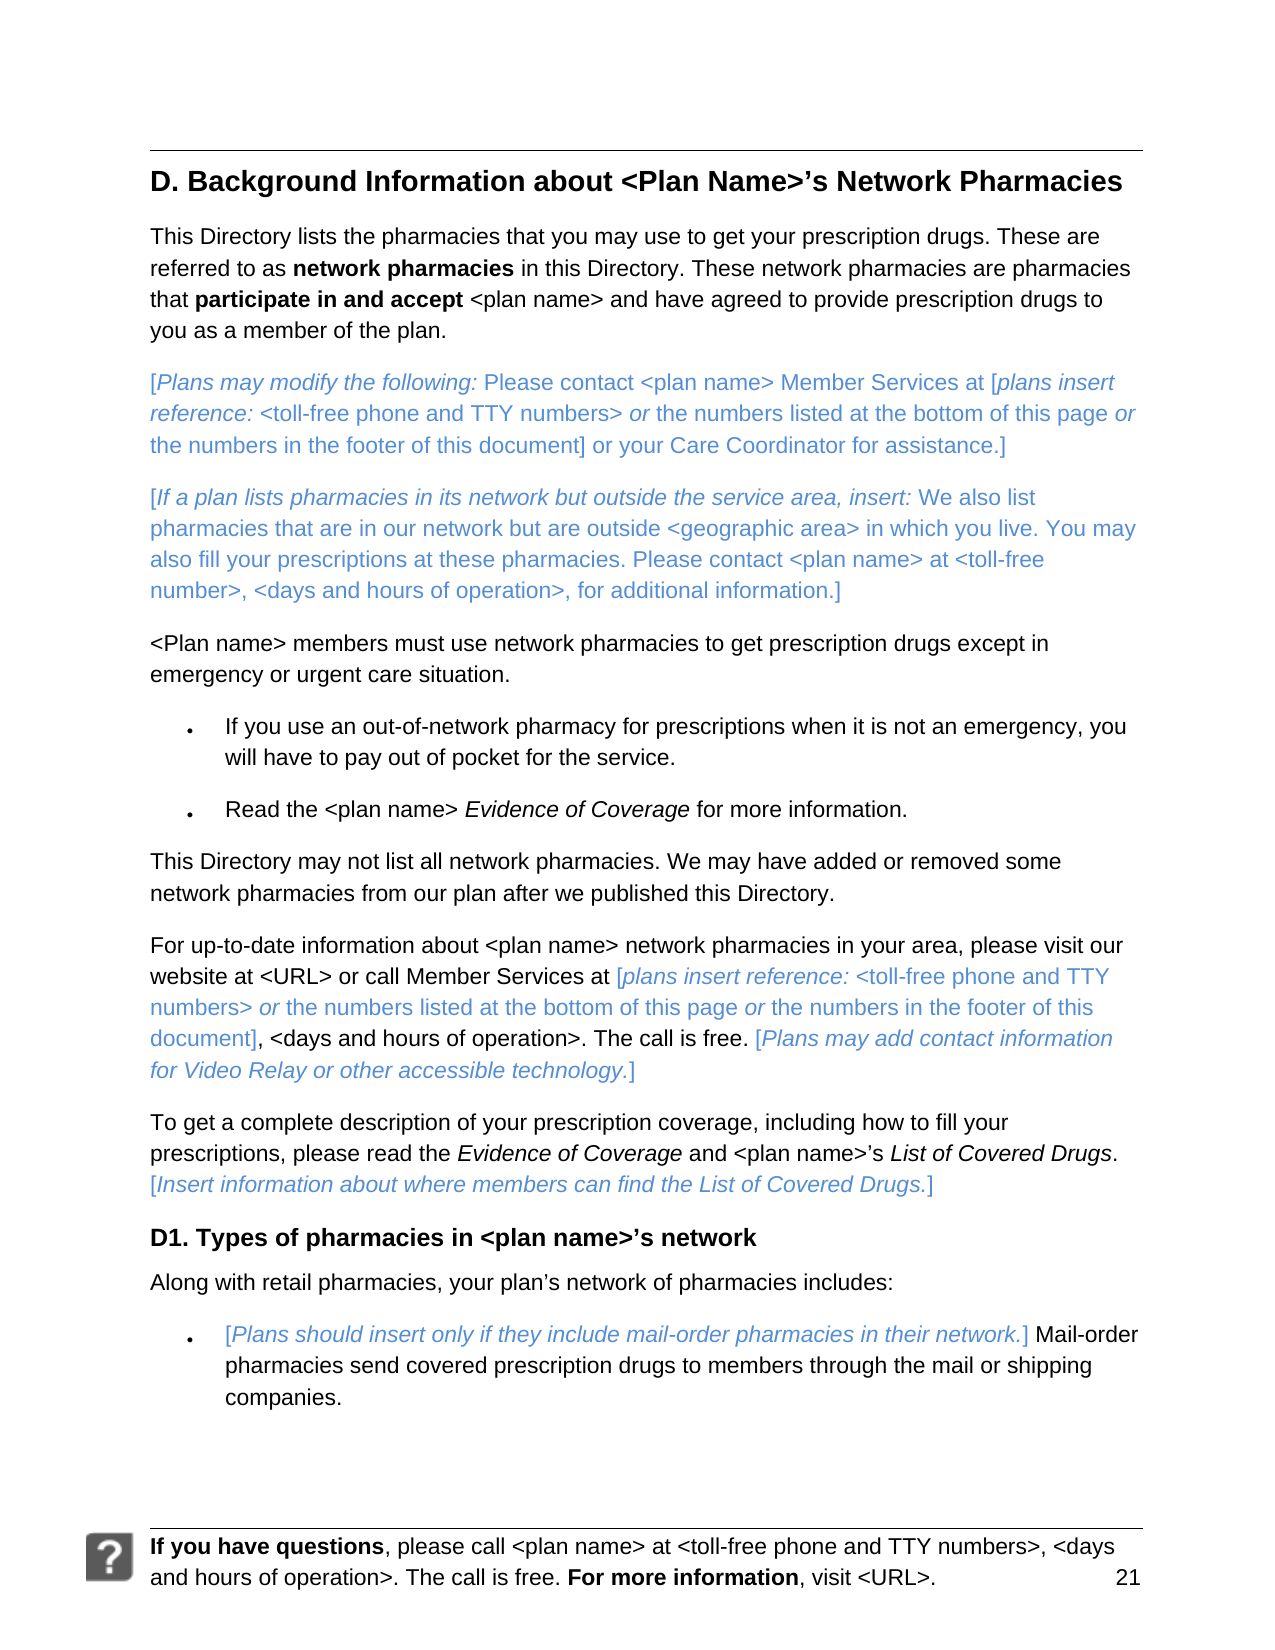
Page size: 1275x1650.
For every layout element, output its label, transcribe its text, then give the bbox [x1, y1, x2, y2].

text This Directory lists the pharmacies that you may use to get your prescription drugs. These are referred to as network pharmacies in this Directory. These network pharmacies are pharmacies that participate in and accept <plan name> and have agreed to provide prescription drugs to you as a member of the plan. [150, 220, 1143, 345]
text If you use an out-of-network pharmacy for prescriptions when it is not an emergency, you will have to pay out of pocket for the service. [187, 709, 1143, 772]
text Read the <plan name> Evidence of Coverage for more information. [187, 793, 1143, 824]
picture [86, 1532, 135, 1583]
text [Plans should insert only if they include mail-order pharmacies in their network.] Mail-order pharmacies send covered prescription drugs to members through the mail or shipping companies. [187, 1318, 1143, 1411]
text [If a plan lists pharmacies in its network but outside the service area, insert: We also list pharmacies that are in our network but are outside <geographic area> in which you live. You may also fill your prescriptions at these pharmacies. Please contact <plan name> at <toll-free number>, <days and hours of operation>, for additional information.] [150, 480, 1143, 605]
text Along with retail pharmacies, your plan’s network of pharmacies includes: [150, 1266, 1143, 1297]
text This Directory may not list all network pharmacies. We may have added or removed some network pharmacies from our plan after we published this Directory. [150, 845, 1143, 907]
text <Plan name> members must use network pharmacies to get prescription drugs except in emergency or urgent care situation. [150, 626, 1143, 688]
text [Plans may modify the following: Please contact <plan name> Member Services at [plans insert reference: <toll-free phone and TTY numbers> or the numbers listed at the bottom of this page or the numbers in the footer of this document] or your Care Coordinator for assistance.] [150, 366, 1143, 459]
subtitle D. Background Information about <Plan Name>’s Network Pharmacies [150, 151, 1143, 199]
text To get a complete description of your prescription coverage, including how to fill your prescriptions, please read the Evidence of Coverage and <plan name>’s List of Covered Drugs. [Insert information about where members can find the List of Covered Drugs.] [150, 1105, 1143, 1199]
text For up-to-date information about <plan name> network pharmacies in your area, please visit our website at <URL> or call Member Services at [plans insert reference: <toll-free phone and TTY numbers> or the numbers listed at the bottom of this page or the numbers in the footer of this document], <days and hours of operation>. The call is free. [Plans may add contact information for Video Relay or other accessible technology.] [150, 928, 1143, 1084]
subtitle D1. Types of pharmacies in <plan name>’s network [150, 1220, 1068, 1253]
